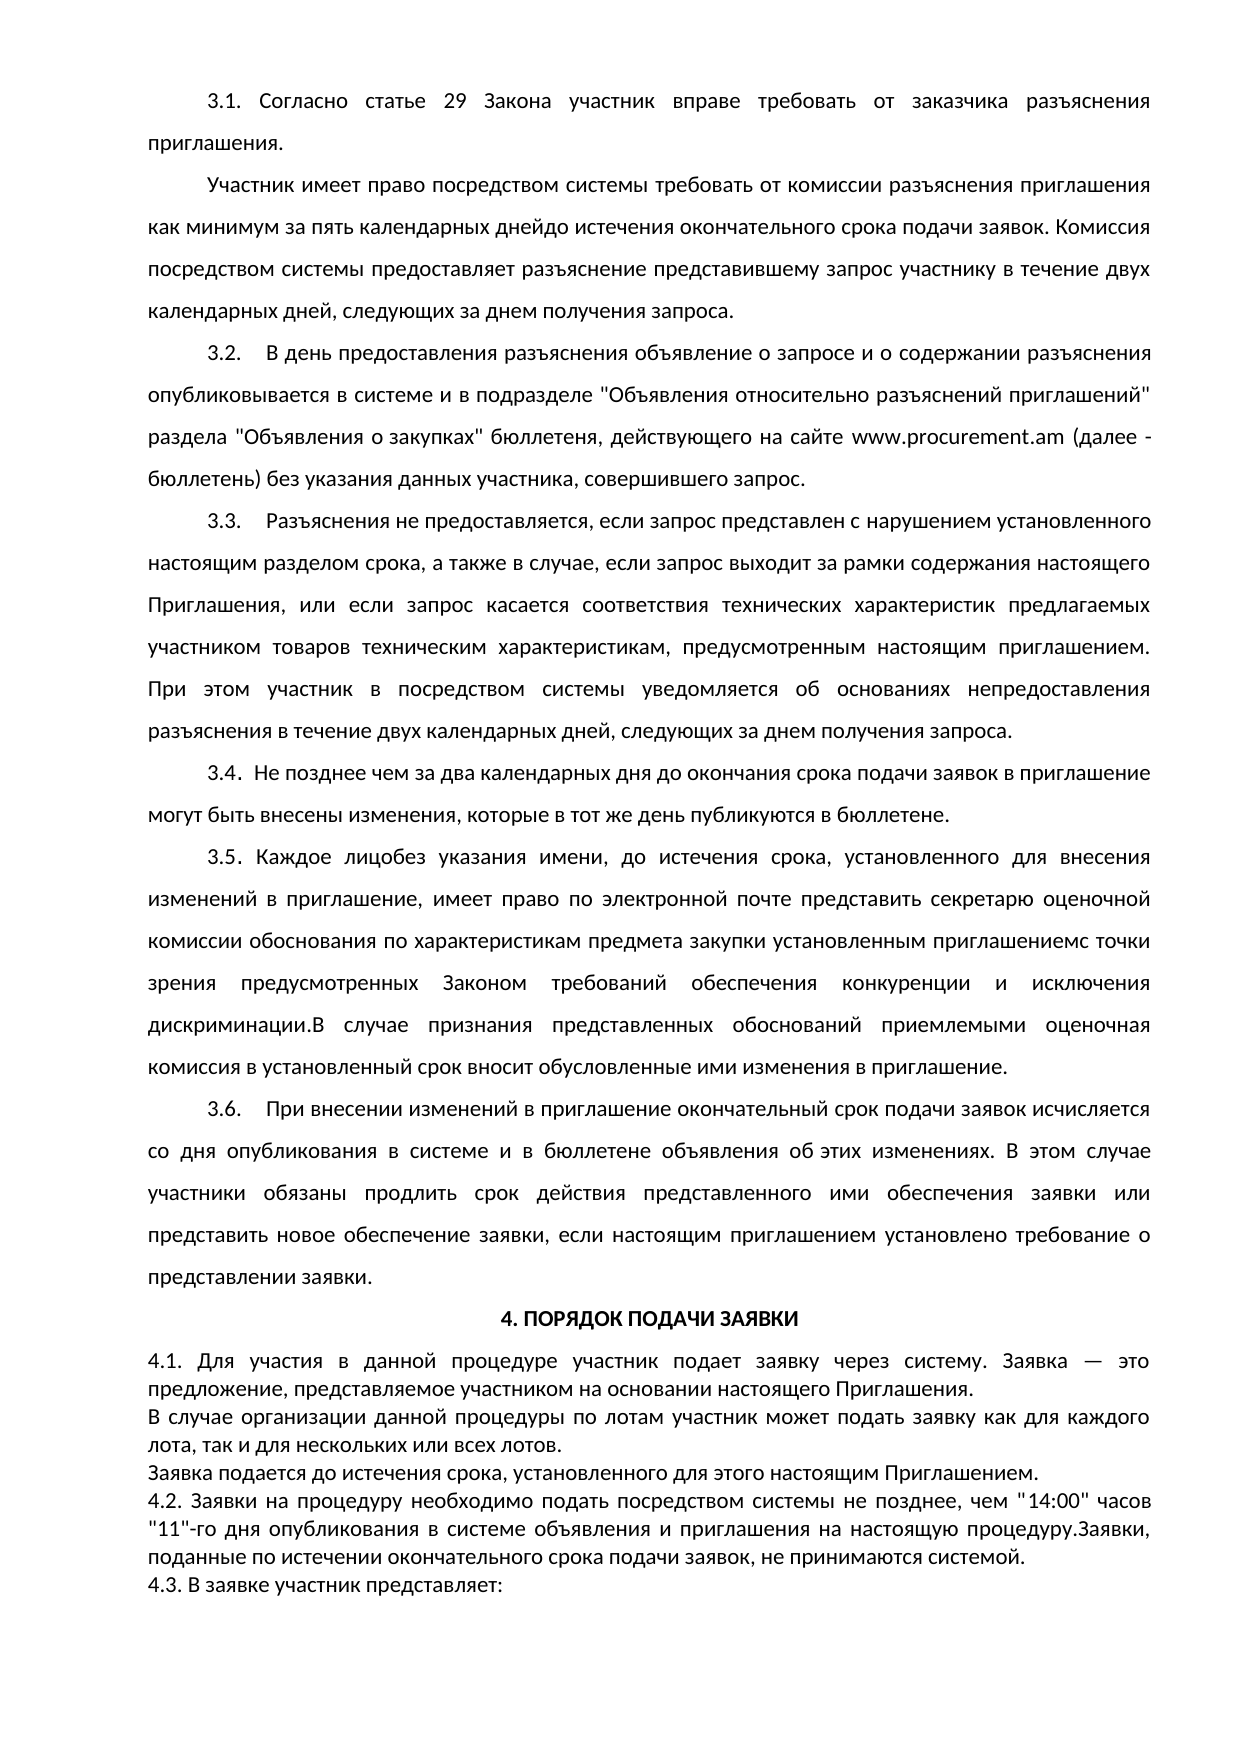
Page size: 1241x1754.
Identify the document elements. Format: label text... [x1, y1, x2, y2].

text 4.3. В заявке участник представляет: [148, 1570, 1152, 1598]
text 3.3. Разъяснения не предоставляется, если запрос представлен с нарушением установленного настоящим разделом срока, а также в случае, если запрос выходит за рамки содержания настоящего Приглашения, или если запрос касается соответствия технических характеристик предлагаемых участником товаров техническим характеристикам, предусмотренным настоящим приглашением. При этом участник в посредством системы уведомляется об основаниях непредоставления разъяснения в течение двух календарных дней, следующих за днем получения запроса. [148, 506, 1152, 744]
text 3.4․ Не позднее чем за два календарных дня до окончания срока подачи заявок в приглашение могут быть внесены изменения, которые в тот же день публикуются в бюллетене. [148, 758, 1152, 828]
text 3.5․ Каждое лицобез указания имени, до истечения срока, установленного для внесения изменений в приглашение, имеет право по электронной почте представить секретарю оценочной комиссии обоснования по характеристикам предмета закупки установленным приглашениемс точки зрения предусмотренных Законом требований обеспечения конкуренции и исключения дискриминации.В случае признания представленных обоснований приемлемыми оценочная комиссия в установленный срок вносит обусловленные ими изменения в приглашение. [148, 842, 1152, 1080]
text 3.6. При внесении изменений в приглашение окончательный срок подачи заявок исчисляется со дня опубликования в системе и в бюллетене объявления об этих изменениях. В этом случае участники обязаны продлить срок действия представленного ими обеспечения заявки или представить новое обеспечение заявки, если настоящим приглашением установлено требование о представлении заявки. [148, 1094, 1152, 1290]
text 3.1. Согласно статье 29 Закона участник вправе требовать от заказчика разъяснения приглашения. [148, 86, 1152, 156]
text В случае организации данной процедуры по лотам участник может подать заявку как для каждого лота, так и для нескольких или всех лотов. [148, 1402, 1152, 1458]
text 4.1. Для участия в данной процедуре участник подает заявку через систему. Заявка — это предложение, представляемое участником на основании настоящего Приглашения. [148, 1346, 1152, 1402]
text 4.2. Заявки на процедуру необходимо подать посредством системы не позднее, чем "14:00" часов "11"-го дня опубликования в системе объявления и приглашения на настоящую процедуру.Заявки, поданные по истечении окончательного срока подачи заявок, не принимаются системой. [148, 1486, 1152, 1570]
text Заявка подается до истечения срока, установленного для этого настоящим Приглашением. [148, 1458, 1152, 1486]
text 4. ПОРЯДОК ПОДАЧИ ЗАЯВКИ [148, 1304, 1152, 1332]
text 3.2. В день предоставления разъяснения объявление о запросе и о содержании разъяснения опубликовывается в системе и в подразделе "Объявления относительно разъяснений приглашений" раздела "Объявления о закупках" бюллетеня, действующего на сайте www.procurement.am (далее - бюллетень) без указания данных участника, совершившего запрос. [148, 338, 1152, 492]
text Участник имеет право посредством системы требовать от комиссии разъяснения приглашения как минимум за пять календарных днейдо истечения окончательного срока подачи заявок. Комиссия посредством системы предоставляет разъяснение представившему запрос участнику в течение двух календарных дней, следующих за днем получения запроса. [148, 170, 1152, 324]
